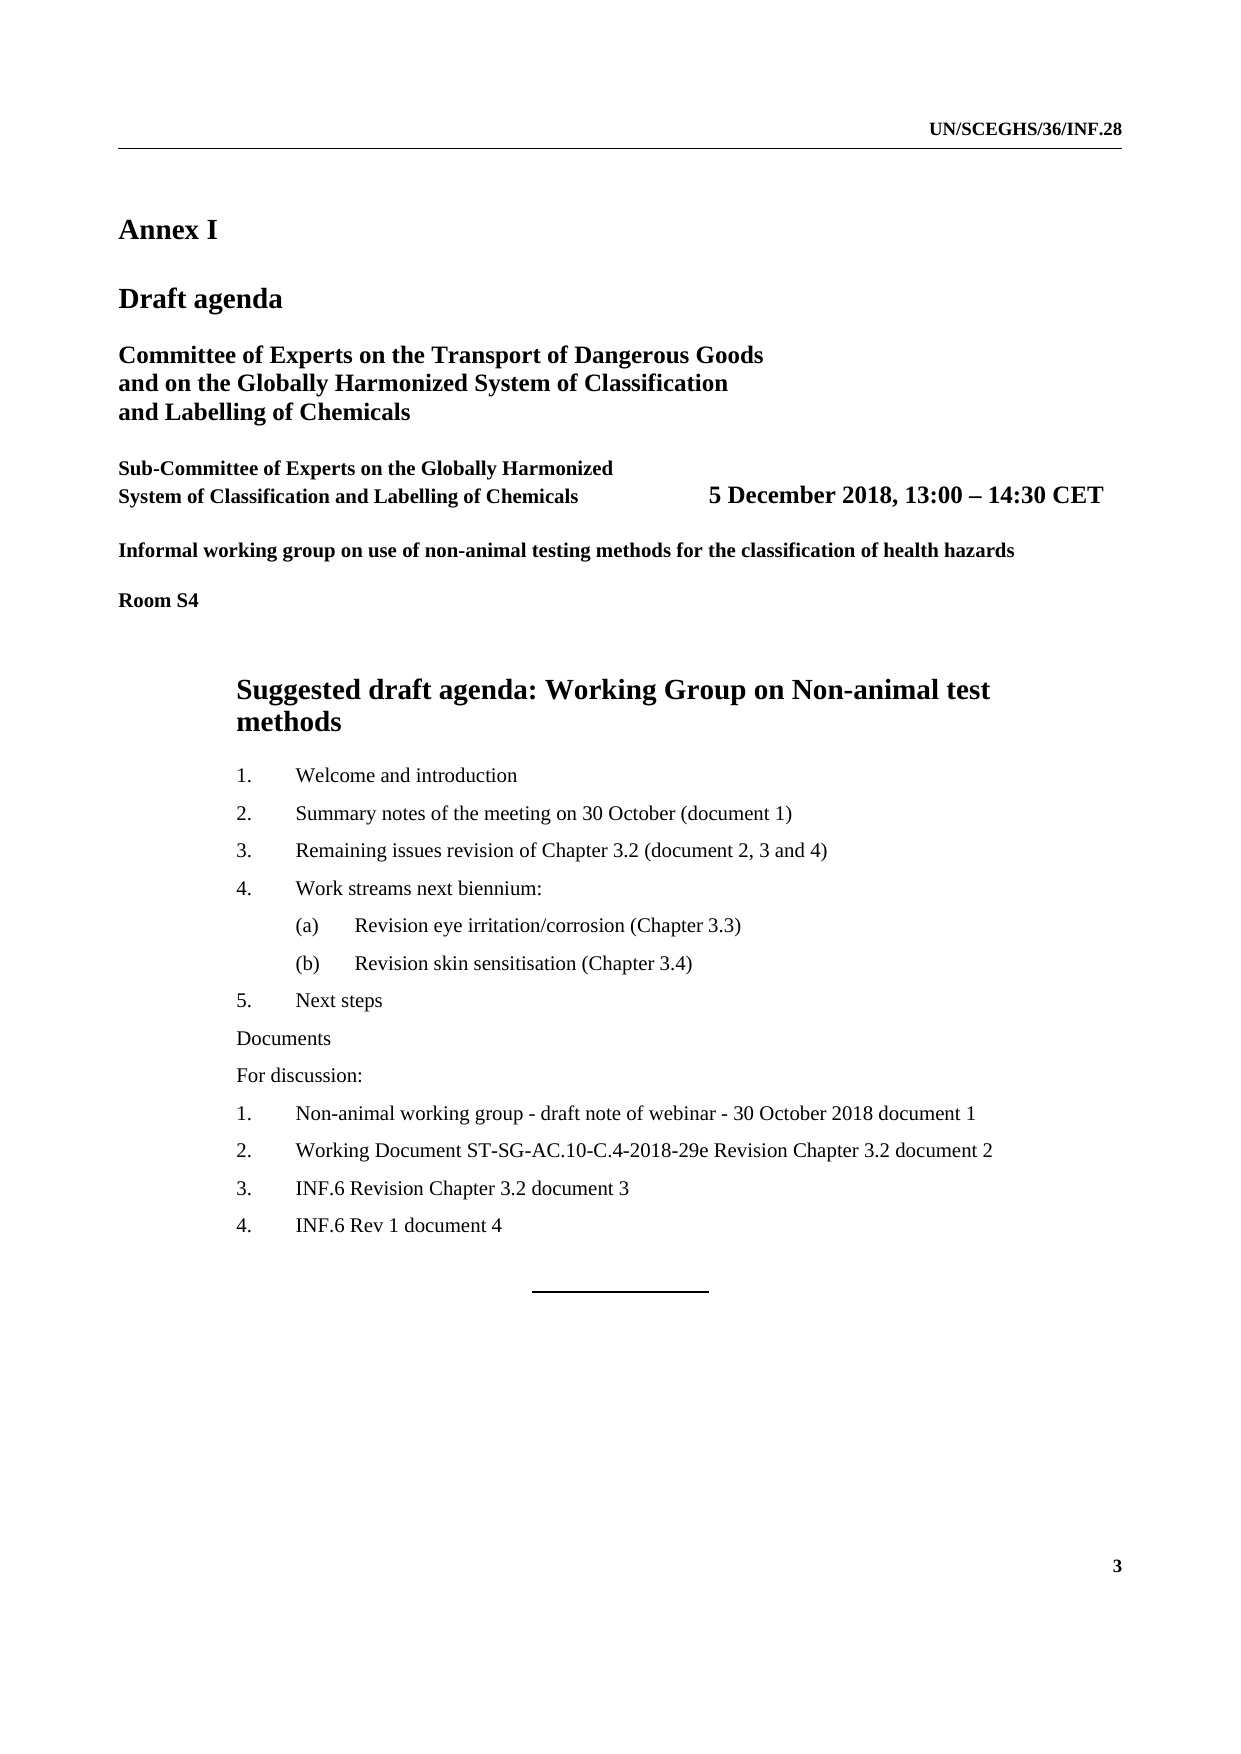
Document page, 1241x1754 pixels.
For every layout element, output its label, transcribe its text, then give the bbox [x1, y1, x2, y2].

text Documents [236, 1025, 1004, 1050]
text (b) Revision skin sensitisation (Chapter 3.4) [236, 950, 1004, 975]
text Committee of Experts on the Transport of Dangerous Goods and on the Globally Harmonized System of Classification and Labelling of Chemicals [118, 340, 1122, 426]
text 4. Work streams next biennium: [236, 875, 1004, 900]
text Room S4 [118, 587, 1122, 612]
text 2. Summary notes of the meeting on 30 October (document 1) [236, 800, 1004, 825]
text 2. Working Document ST-SG-AC.10-C.4-2018-29e Revision Chapter 3.2 document 2 [236, 1137, 1004, 1162]
text (a) Revision eye irritation/corrosion (Chapter 3.3) [295, 912, 1004, 937]
text Sub-Committee of Experts on the Globally Harmonized System of Classification and Labelling of Chemicals 5 December 2018, 13:00 – 14:30 CET [118, 455, 1122, 508]
text 5. Next steps [236, 987, 1004, 1012]
text 3. INF.6 Revision Chapter 3.2 document 3 [236, 1175, 1004, 1200]
text Draft agenda [118, 283, 1004, 315]
text 1. Non-animal working group - draft note of webinar - 30 October 2018 document 1 [236, 1100, 1004, 1125]
text 1. Welcome and introduction [236, 762, 1004, 787]
text 4. INF.6 Rev 1 document 4 [236, 1212, 1004, 1237]
text 3. Remaining issues revision of Chapter 3.2 (document 2, 3 and 4) [236, 837, 1004, 862]
text Suggested draft agenda: Working Group on Non-animal test methods [118, 675, 1004, 737]
text Informal working group on use of non-animal testing methods for the classification of health hazards [118, 537, 1122, 562]
text Annex I [118, 215, 1004, 246]
text For discussion: [236, 1062, 1004, 1087]
